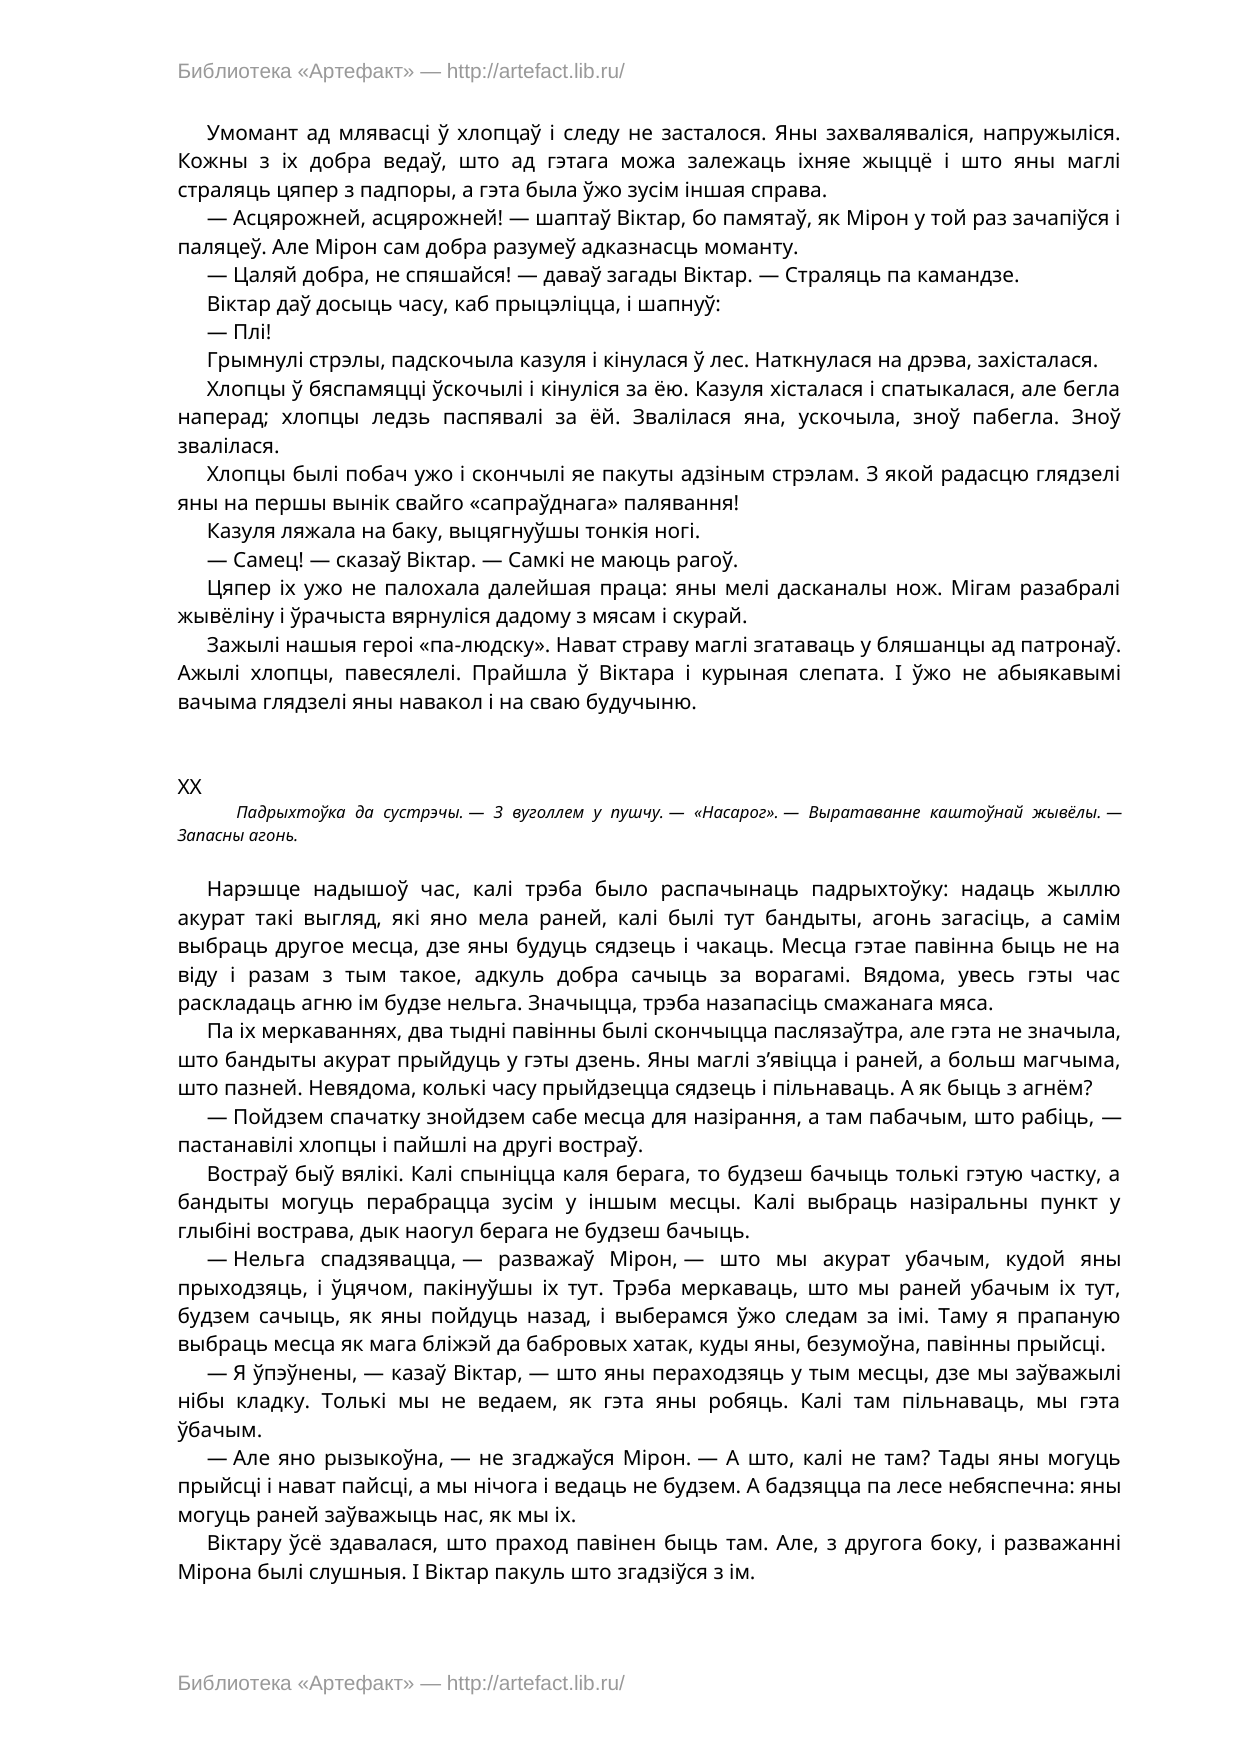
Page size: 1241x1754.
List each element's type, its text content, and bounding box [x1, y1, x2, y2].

text Грымнулі стрэлы, падскочыла казуля і кінулася ў лес. Наткнулася на дрэва, захісталася. [177, 346, 1122, 374]
text — Плі! [177, 317, 1122, 346]
text Нарэшце надышоў час, калі трэба было распачынаць падрыхтоўку: надаць жыллю акурат такі выгляд, які яно мела раней, калі былі тут бандыты, агонь загасіць, а самім выбраць другое месца, дзе яны будуць сядзець і чакаць. Месца гэтае павінна быць не на віду і разам з тым такое, адкуль добра сачыць за ворагамі. Вядома, увесь гэты час раскладаць агню ім будзе нельга. Значыцца, трэба назапасіць смажанага мяса. [177, 874, 1122, 1017]
text Умомант ад млявасці ў хлопцаў і следу не засталося. Яны захваляваліся, напружыліся. Кожны з іх добра ведаў, што ад гэтага можа залежаць іхняе жыццё і што яны маглі страляць цяпер з падпоры, а гэта была ўжо зусім іншая справа. [177, 118, 1122, 203]
text Па іх меркаваннях, два тыдні павінны былі скончыцца паслязаўтра, але гэта не значыла, што бандыты акурат прыйдуць у гэты дзень. Яны маглі з’явіцца і раней, а больш магчыма, што пазней. Невядома, колькі часу прыйдзецца сядзець і пільнаваць. А як быць з агнём? [177, 1017, 1122, 1102]
text Хлопцы былі побач ужо і скончылі яе пакуты адзіным стрэлам. З якой радасцю глядзелі яны на першы вынік свайго «сапраўднага» палявання! [177, 459, 1122, 516]
text Віктар даў досыць часу, каб прыцэліцца, і шапнуў: [177, 289, 1122, 317]
text Казуля ляжала на баку, выцягнуўшы тонкія ногі. [177, 516, 1122, 545]
text — Я ўпэўнены, — казаў Віктар, — што яны пераходзяць у тым месцы, дзе мы заўважылі нібы кладку. Толькі мы не ведаем, як гэта яны робяць. Калі там пільнаваць, мы гэта ўбачым. [177, 1358, 1122, 1443]
text — Цаляй добра, не спяшайся! — даваў загады Віктар. — Страляць па камандзе. [177, 260, 1122, 289]
text — Самец! — сказаў Віктар. — Самкі не маюць рагоў. [177, 545, 1122, 573]
text Цяпер іх ужо не палохала далейшая праца: яны мелі дасканалы нож. Мігам разабралі жывёліну і ўрачыста вярнуліся дадому з мясам і скурай. [177, 573, 1122, 630]
text Зажылі нашыя героі «па-людску». Нават страву маглі згатаваць у бляшанцы ад патронаў. Ажылі хлопцы, павесялелі. Прайшла ў Віктара і курыная слепата. І ўжо не абыякавымі вачыма глядзелі яны навакол і на сваю будучыню. [177, 630, 1122, 715]
text Віктару ўсё здавалася, што праход павінен быць там. Але, з другога боку, і разважанні Мірона былі слушныя. І Віктар пакуль што згадзіўся з ім. [177, 1528, 1122, 1585]
text — Але яно рызыкоўна, — не згаджаўся Мірон. — А што, калі не там? Тады яны могуць прыйсці і нават пайсці, а мы нічога і ведаць не будзем. А бадзяцца па лесе небяспечна: яны могуць раней заўважыць нас, як мы іх. [177, 1443, 1122, 1528]
text Падрыхтоўка да сустрэчы. — З вуголлем у пушчу. — «Насарог». — Выратаванне каштоўнай жывёлы. — Запасны агонь. [177, 801, 1122, 846]
text — Нельга спадзявацца, — разважаў Мірон, — што мы акурат убачым, кудой яны прыходзяць, і ўцячом, пакінуўшы іх тут. Трэба меркаваць, што мы раней убачым іх тут, будзем сачыць, як яны пойдуць назад, і выберамся ўжо следам за імі. Таму я прапаную выбраць месца як мага бліжэй да бабровых хатак, куды яны, безумоўна, павінны прыйсці. [177, 1244, 1122, 1358]
text — Асцярожней, асцярожней! — шаптаў Віктар, бо памятаў, як Мірон у той раз зачапіўся і паляцеў. Але Мірон сам добра разумеў адказнасць моманту. [177, 203, 1122, 260]
subtitle XX [177, 772, 1122, 801]
text Востраў быў вялікі. Калі спыніцца каля берага, то будзеш бачыць толькі гэтую частку, а бандыты могуць перабрацца зусім у іншым месцы. Калі выбраць назіральны пункт у глыбіні вострава, дык наогул берага не будзеш бачыць. [177, 1159, 1122, 1244]
text — Пойдзем спачатку знойдзем сабе месца для назірання, а там пабачым, што рабіць, — пастанавілі хлопцы і пайшлі на другі востраў. [177, 1102, 1122, 1159]
text Хлопцы ў бяспамяцці ўскочылі і кінуліся за ёю. Казуля хісталася і спатыкалася, але бегла наперад; хлопцы ледзь паспявалі за ёй. Звалілася яна, ускочыла, зноў пабегла. Зноў звалілася. [177, 374, 1122, 459]
